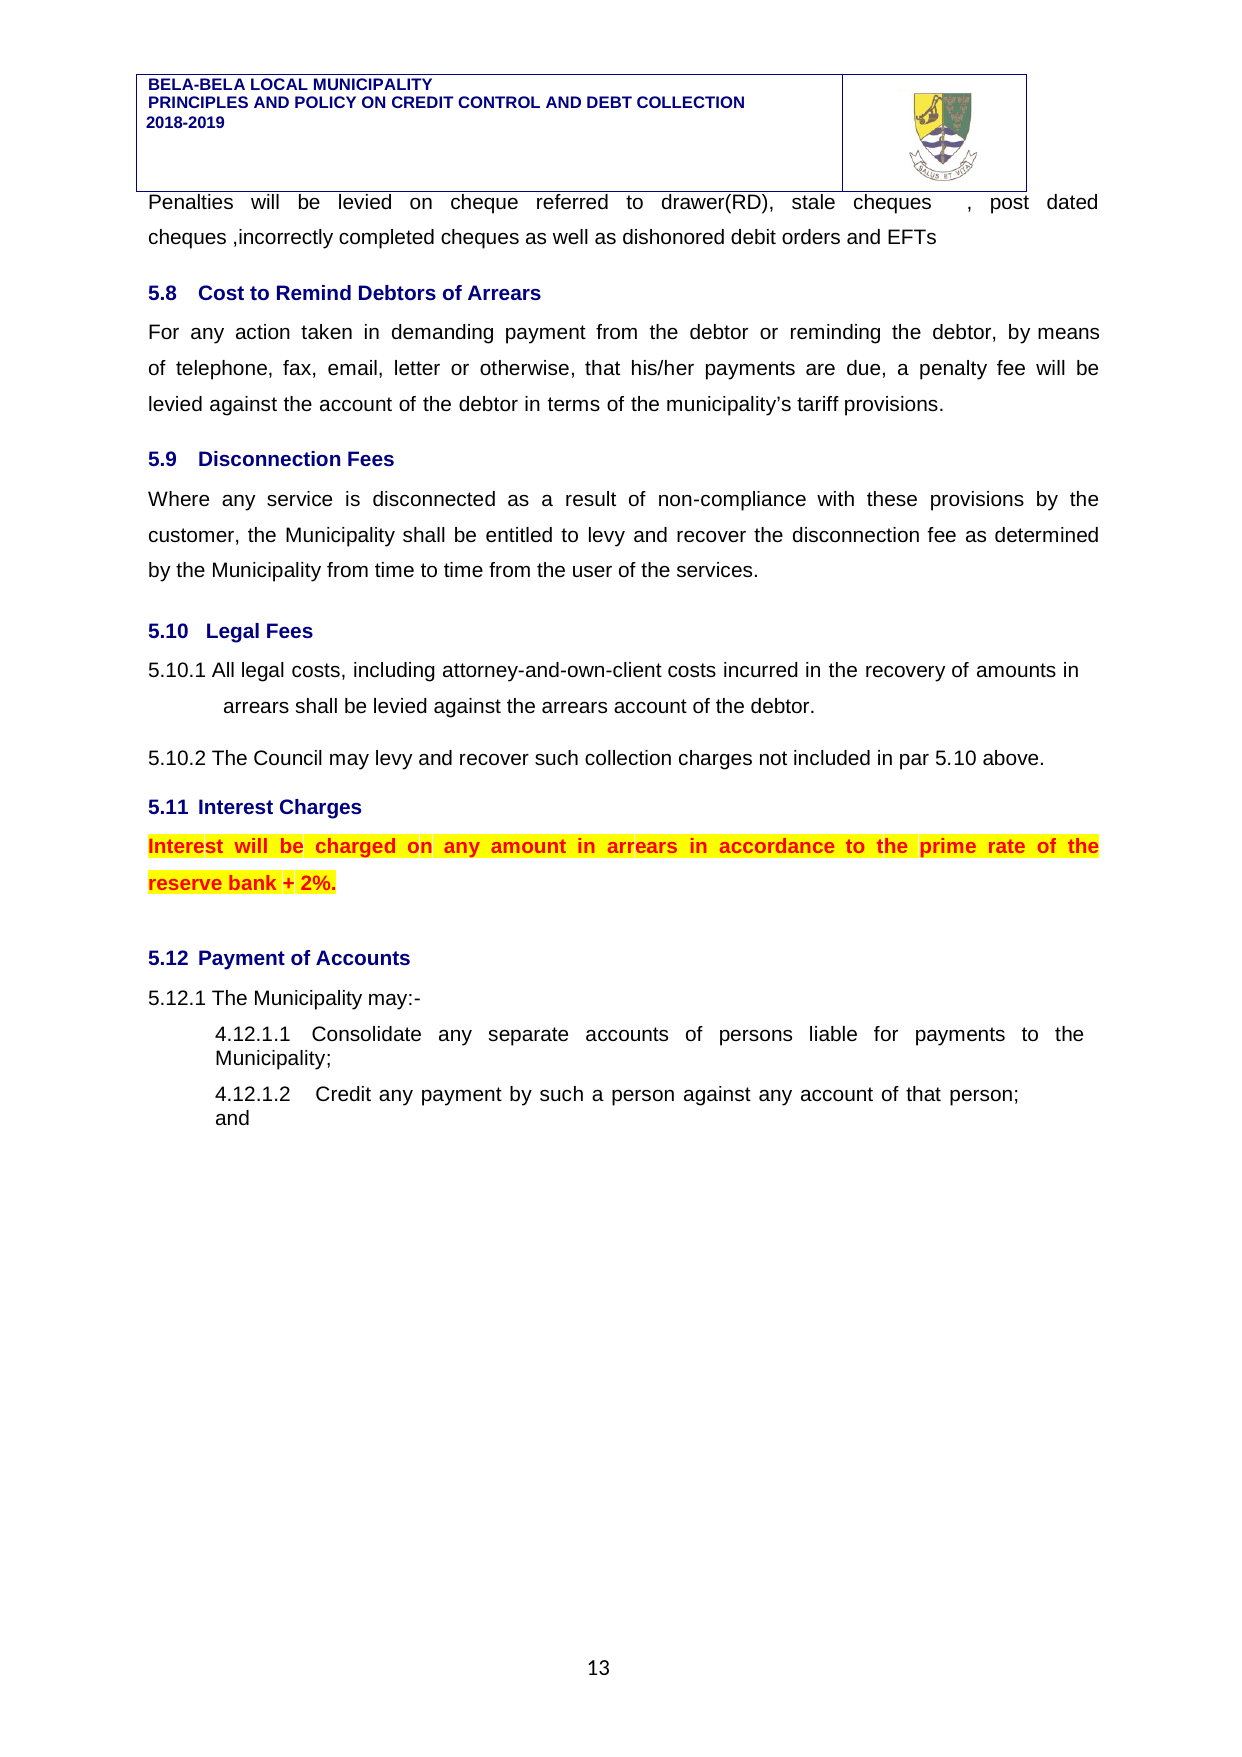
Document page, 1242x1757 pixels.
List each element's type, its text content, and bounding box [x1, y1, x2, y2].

subtitle 5.9 Disconnection Fees [148, 447, 1110, 471]
subtitle 5.10 Legal Fees [148, 619, 1110, 643]
subtitle 5.11 Interest Charges [148, 794, 1110, 818]
text Interest will be charged on any amount in arrears in accordance to the prime rate of the reserve bank + 2%. [148, 834, 1100, 894]
picture [897, 90, 992, 184]
text 4.12.1.1 Consolidate any separate accounts of persons liable for payments to the Municipality; [215, 1022, 1084, 1070]
text Penalties will be levied on cheque referred to drawer(RD), stale cheques , post dated cheques ,incorrectly completed cheques as well as dishonored debit orders and EFTs [148, 189, 1100, 249]
text Where any service is disconnected as a result of non-compliance with these provisions by the customer, the Municipality shall be entitled to levy and recover the disconnection fee as determined by the Municipality from time to time from the user of the services. [148, 487, 1099, 582]
subtitle 5.12 Payment of Accounts [148, 946, 1110, 970]
subtitle 5.8 Cost to Remind Debtors of Arrears [148, 280, 1110, 304]
text 5.12.1 The Municipality may:- [148, 986, 1112, 1010]
text 4.12.1.2 Credit any payment by such a person against any account of that person; and [215, 1082, 1020, 1130]
text 5.10.2 The Council may levy and recover such collection charges not included in par 5.10 above. [148, 746, 1112, 769]
text 5.10.1 All legal costs, including attorney-and-own-client costs incurred in the recovery of amounts in arrears shall be levied against the arrears account of the debtor. [148, 658, 1099, 718]
text For any action taken in demanding payment from the debtor or reminding the debtor, by means of telephone, fax, email, letter or otherwise, that his/her payments are due, a penalty fee will be levied against the account of the debtor in terms of the municipality’s tariff provisions. [148, 320, 1100, 416]
